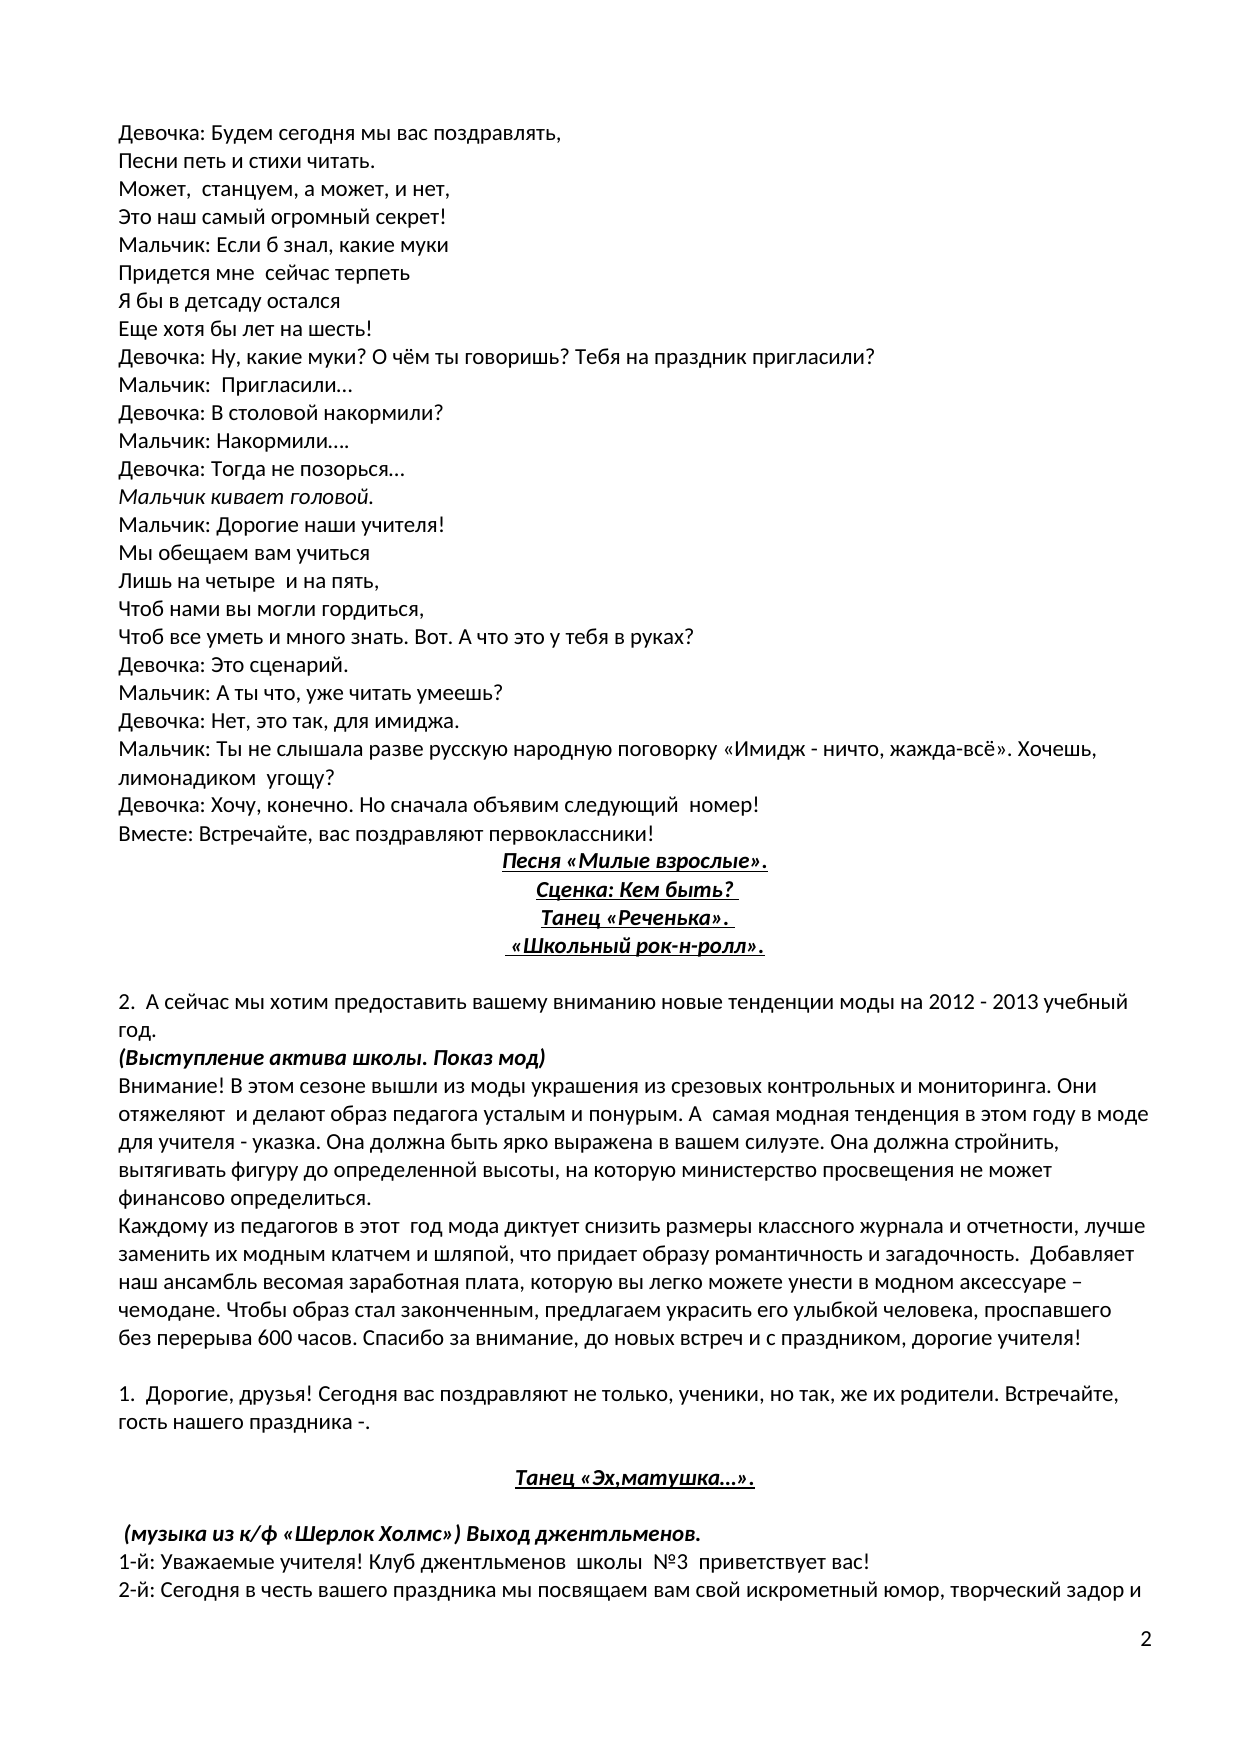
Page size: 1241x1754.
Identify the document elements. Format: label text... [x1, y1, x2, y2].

text Мальчик: Если б знал, какие муки Придется мне сейчас терпеть Я бы в детсаду остался Еще хотя бы лет на шесть! [118, 230, 1152, 342]
text Танец «Эх,матушка…». [118, 1463, 1152, 1491]
text Мальчик кивает головой. [118, 482, 1152, 510]
text «Школьный рок-н-ролл». [118, 931, 1152, 959]
text Мальчик: Ты не слышала разве русскую народную поговорку «Имидж - ничто, жажда-всё». Хочешь, лимонадиком угощу? [118, 734, 1152, 791]
text Танец «Реченька». [118, 903, 1152, 931]
text 1. Дорогие, друзья! Сегодня вас поздравляют не только, ученики, но так, же их родители. Встречайте, гость нашего праздника -. [118, 1379, 1152, 1435]
text Песня «Милые взрослые». [118, 847, 1152, 875]
text Мальчик: А ты что, уже читать умеешь? [118, 678, 1152, 707]
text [118, 1547, 1152, 1603]
text Мальчик: Дорогие наши учителя! Мы обещаем вам учиться Лишь на четыре и на пять, Чтоб нами вы могли гордиться, Чтоб все уметь и много знать. Вот. А что это у тебя в руках? [118, 510, 1152, 651]
text Внимание! В этом сезоне вышли из моды украшения из срезовых контрольных и мониторинга. Они отяжеляют и делают образ педагога усталым и понурым. А самая модная тенденция в этом году в моде для учителя - указка. Она должна быть ярко выражена в вашем силуэте. Она должна стройнить, вытягивать фигуру до определенной высоты, на которую министерство просвещения не может финансово определиться. Каждому из педагогов в этот год мода диктует снизить размеры классного журнала и отчетности, лучше заменить их модным клатчем и шляпой, что придает образу романтичность и загадочность. Добавляет наш ансамбль весомая заработная плата, которую вы легко можете унести в модном аксессуаре – чемодане. Чтобы образ стал законченным, предлагаем украсить его улыбкой человека, проспавшего без перерыва 600 часов. Спасибо за внимание, до новых встреч и с праздником, дорогие учителя! [118, 1071, 1152, 1351]
text Девочка: Хочу, конечно. Но сначала объявим следующий номер! [118, 791, 1152, 819]
text Девочка: Тогда не позорься… [118, 454, 1152, 482]
text Мальчик: Пригласили… [118, 370, 1152, 398]
text (Выступление актива школы. Показ мод) [118, 1043, 1152, 1071]
text Сценка: Кем быть? [118, 875, 1152, 903]
text Девочка: Нет, это так, для имиджа. [118, 707, 1152, 734]
text Вместе: Встречайте, вас поздравляют первоклассники! [118, 819, 1152, 847]
text Девочка: Ну, какие муки? О чём ты говоришь? Тебя на праздник пригласили? [118, 342, 1152, 370]
text Мальчик: Накормили…. [118, 426, 1152, 454]
text Девочка: В столовой накормили? [118, 398, 1152, 426]
text (музыка из к/ф «Шерлок Холмс») Выход джентльменов. [118, 1519, 1152, 1547]
text 2. А сейчас мы хотим предоставить вашему вниманию новые тенденции моды на 2012 - 2013 учебный год. [118, 987, 1152, 1043]
text Девочка: Это сценарий. [118, 651, 1152, 678]
text Девочка: Будем сегодня мы вас поздравлять, Песни петь и стихи читать. Может, станцуем, а может, и нет, Это наш самый огромный секрет! [118, 118, 1152, 230]
